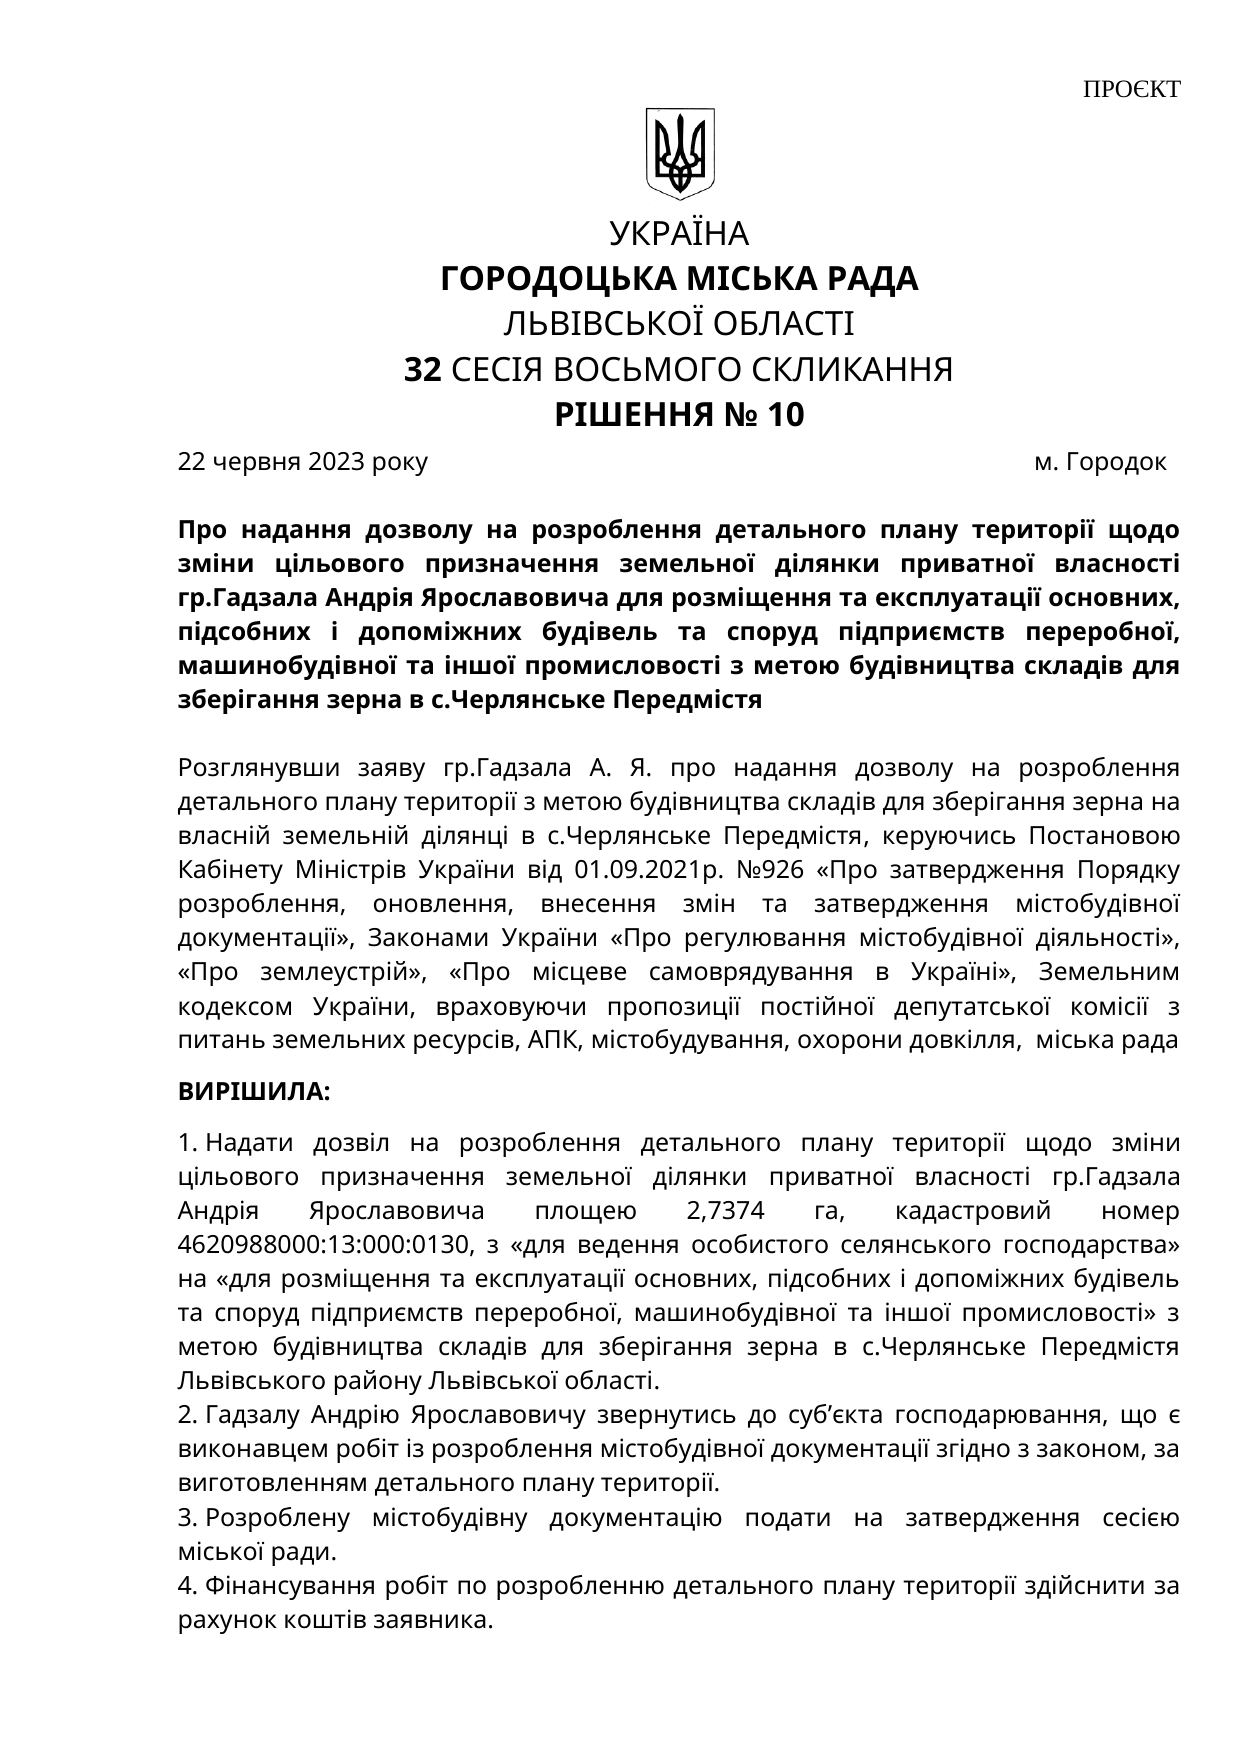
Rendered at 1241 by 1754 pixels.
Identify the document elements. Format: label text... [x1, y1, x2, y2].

text РІШЕННЯ № 10 [177, 391, 1181, 436]
text 32 сесія восьмого скликання [177, 346, 1181, 391]
text УКРАЇНА [177, 209, 1181, 255]
list Надати дозвіл на розроблення детального плану території щодо зміни цільового призначення земельної ділянки приватної власності гр.Гадзала Андрія Ярославовича площею 2,7374 га, кадастровий номер 4620988000:13:000:0130, з «для ведення особистого селянського господарства» на «для розміщення та експлуатації основних, підсобних і допоміжних будівель та споруд підприємств переробної, машинобудівної та іншої промисловості» з метою будівництва складів для зберігання зерна в с.Черлянське Передмістя Львівського району Львівської області. [177, 1124, 1181, 1397]
text 22 червня 2023 року м. Городок [177, 443, 1181, 477]
text Розглянувши заяву гр.Гадзала А. Я. про надання дозволу на розроблення детального плану території з метою будівництва складів для зберігання зерна на власній земельній ділянці в с.Черлянське Передмістя, керуючись Постановою Кабінету Міністрів України від 01.09.2021р. №926 «Про затвердження Порядку розроблення, оновлення, внесення змін та затвердження містобудівної документації», Законами України «Про регулювання містобудівної діяльності», «Про землеустрій», «Про місцеве самоврядування в Україні», Земельним кодексом України, враховуючи пропозиції постійної депутатської комісії з питань земельних ресурсів, АПК, містобудування, охорони довкілля, міська рада [177, 750, 1181, 1056]
text ГОРОДОЦЬКА МІСЬКА РАДА [177, 255, 1181, 300]
list Розроблену містобудівну документацію подати на затвердження сесією міської ради. [177, 1499, 1181, 1567]
list Гадзалу Андрію Ярославовичу звернутись до суб’єкта господарювання, що є виконавцем робіт із розроблення містобудівної документації згідно з законом, за виготовленням детального плану території. [177, 1397, 1181, 1499]
text Про надання дозволу на розроблення детального плану території щодо зміни цільового призначення земельної ділянки приватної власності гр.Гадзала Андрія Ярославовича для розміщення та експлуатації основних, підсобних і допоміжних будівель та споруд підприємств переробної, машинобудівної та іншої промисловості з метою будівництва складів для зберігання зерна в с.Черлянське Передмістя [177, 511, 1181, 716]
text ВИРІШИЛА: [177, 1073, 1181, 1107]
list Фінансування робіт по розробленню детального плану території здійснити за рахунок коштів заявника. [177, 1567, 1181, 1635]
text ЛЬВІВСЬКОЇ ОБЛАСТІ [177, 300, 1181, 346]
picture [633, 102, 726, 205]
